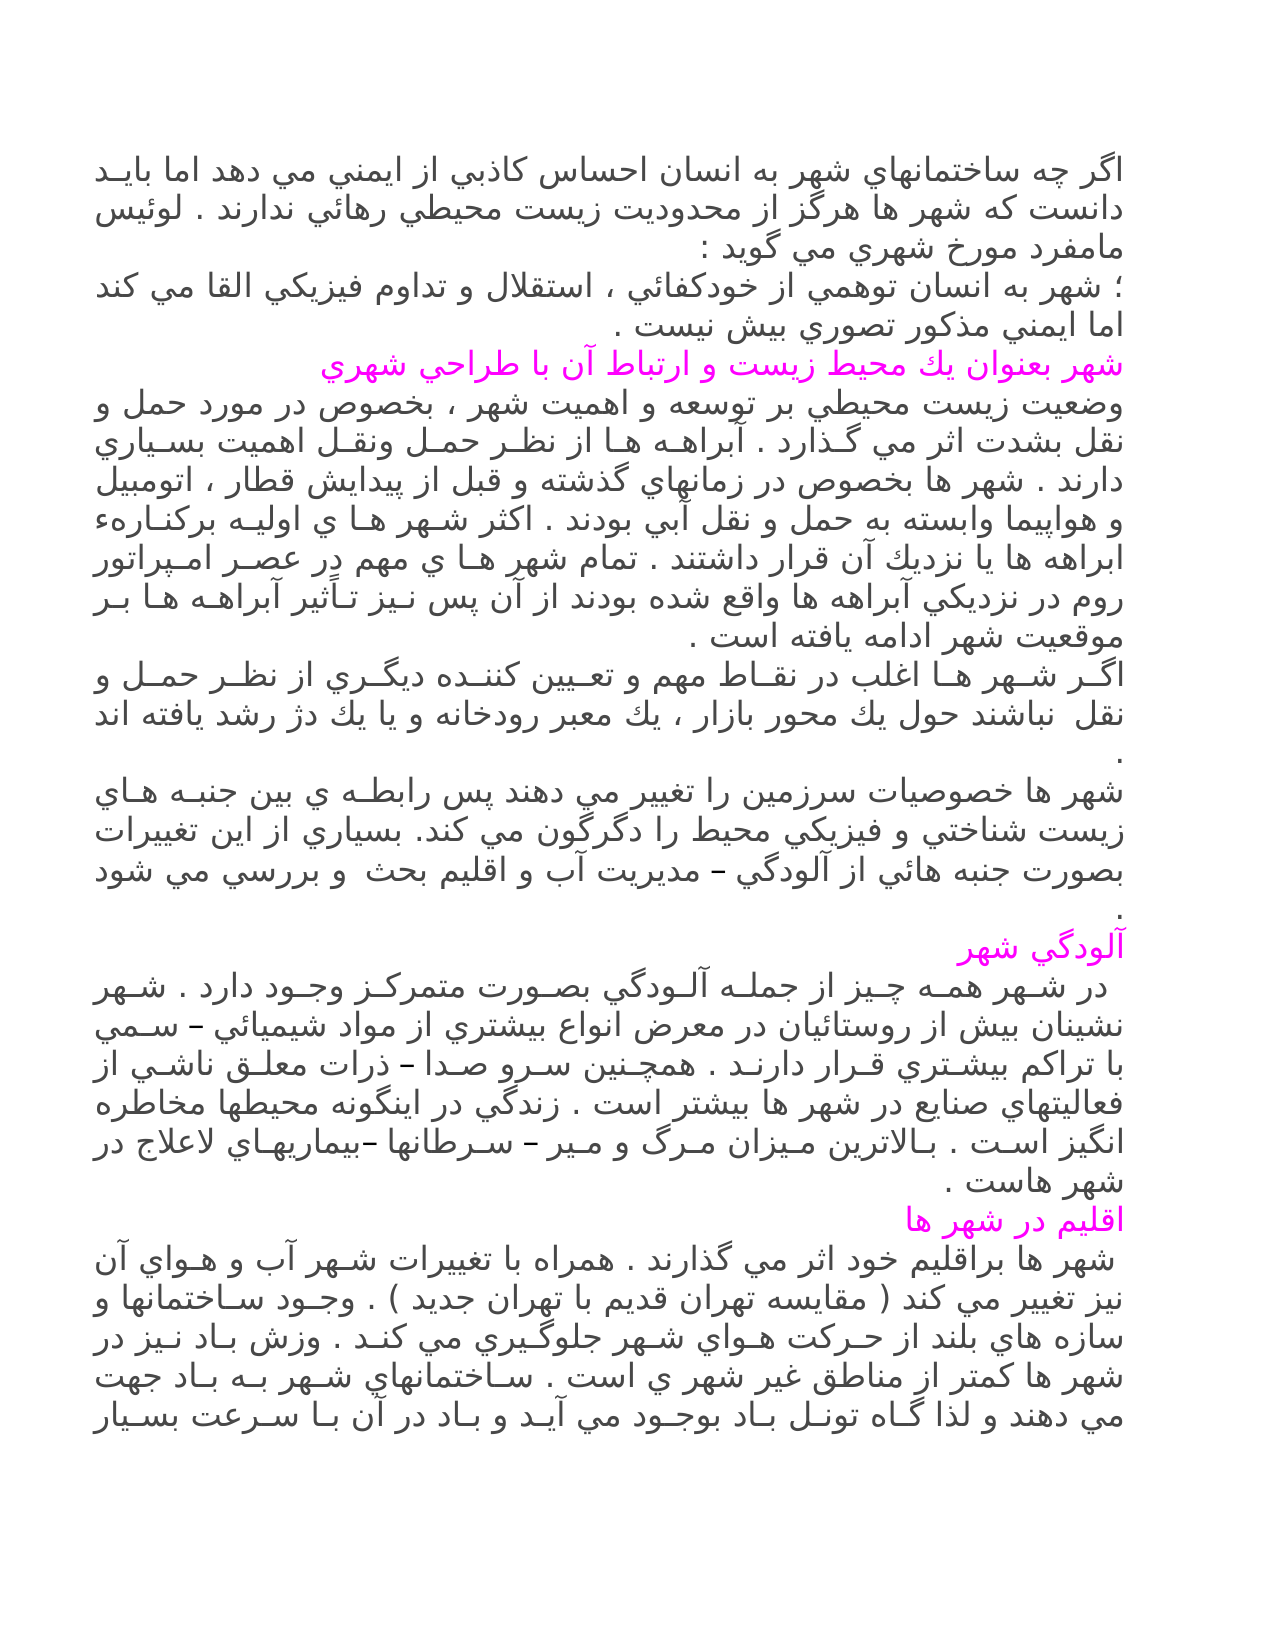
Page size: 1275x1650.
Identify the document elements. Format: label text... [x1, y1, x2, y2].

text ؛ شهر به انسان توهمي از خودكفائي ، استقلال و تداوم فيزيكي القا مي كند اما ايمني مذكور تصوري بيش نيست . [94, 267, 1125, 344]
text شهر ها خصوصيات سرزمين را تغيير مي دهند پس رابطه ي بين جنبه هاي زيست شناختي و فيزيكي محيط را دگرگون مي كند. بسياري از اين تغييرات بصورت جنبه هائي از آلودگي – مديريت آب و اقليم بحث و بررسي مي شود . [94, 772, 1125, 928]
text وضعيت زيست محيطي بر توسعه و اهميت شهر ، بخصوص در مورد حمل و نقل بشدت اثر مي گذارد . آبراهه ها از نظر حمل ونقل اهميت بسياري دارند . شهر ها بخصوص در زمانهاي گذشته و قبل از پيدايش قطار ، اتومبيل و هواپيما وابسته به حمل و نقل آبي بودند . اكثر شهر ها ي اوليه بركنارهء ابراهه ها يا نزديك آن قرار داشتند . تمام شهر ها ي مهم در عصر امپراتور روم در نزديكي آبراهه ها واقع شده بودند از آن پس نيز تاًثير آبراهه ها بر موقعيت شهر ادامه يافته است . [94, 383, 1125, 655]
text اگر چه ساختمانهاي شهر به انسان احساس كاذبي از ايمني مي دهد اما بايد دانست كه شهر ها هرگز از محدوديت زيست محيطي رهائي ندارند . لوئيس مامفرد مورخ شهري مي گويد : [94, 150, 1125, 267]
text شهر بعنوان يك محيط زيست و ارتباط آن با طراحي شهري [94, 344, 1125, 383]
text در شهر همه چيز از جمله آلودگي بصورت متمركز وجود دارد . شهر نشينان بيش از روستائيان در معرض انواع بيشتري از مواد شيميائي – سمي با تراكم بيشتري قرار دارند . همچنين سرو صدا – ذرات معلق ناشي از فعاليتهاي صنايع در شهر ها بيشتر است . زندگي در اينگونه محيطها مخاطره انگيز است . بالاترين ميزان مرگ و مير – سرطانها –بيماريهاي لاعلاج در شهر هاست . [94, 967, 1125, 1201]
text اقليم در شهر ها [94, 1201, 1125, 1239]
text آلودگي شهر [94, 928, 1125, 967]
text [94, 1239, 1125, 1434]
text اگر شهر ها اغلب در نقاط مهم و تعيين كننده ديگري از نظر حمل و نقل نباشند حول يك محور بازار ، يك معبر رودخانه و يا يك دژ رشد يافته اند . [94, 655, 1125, 772]
